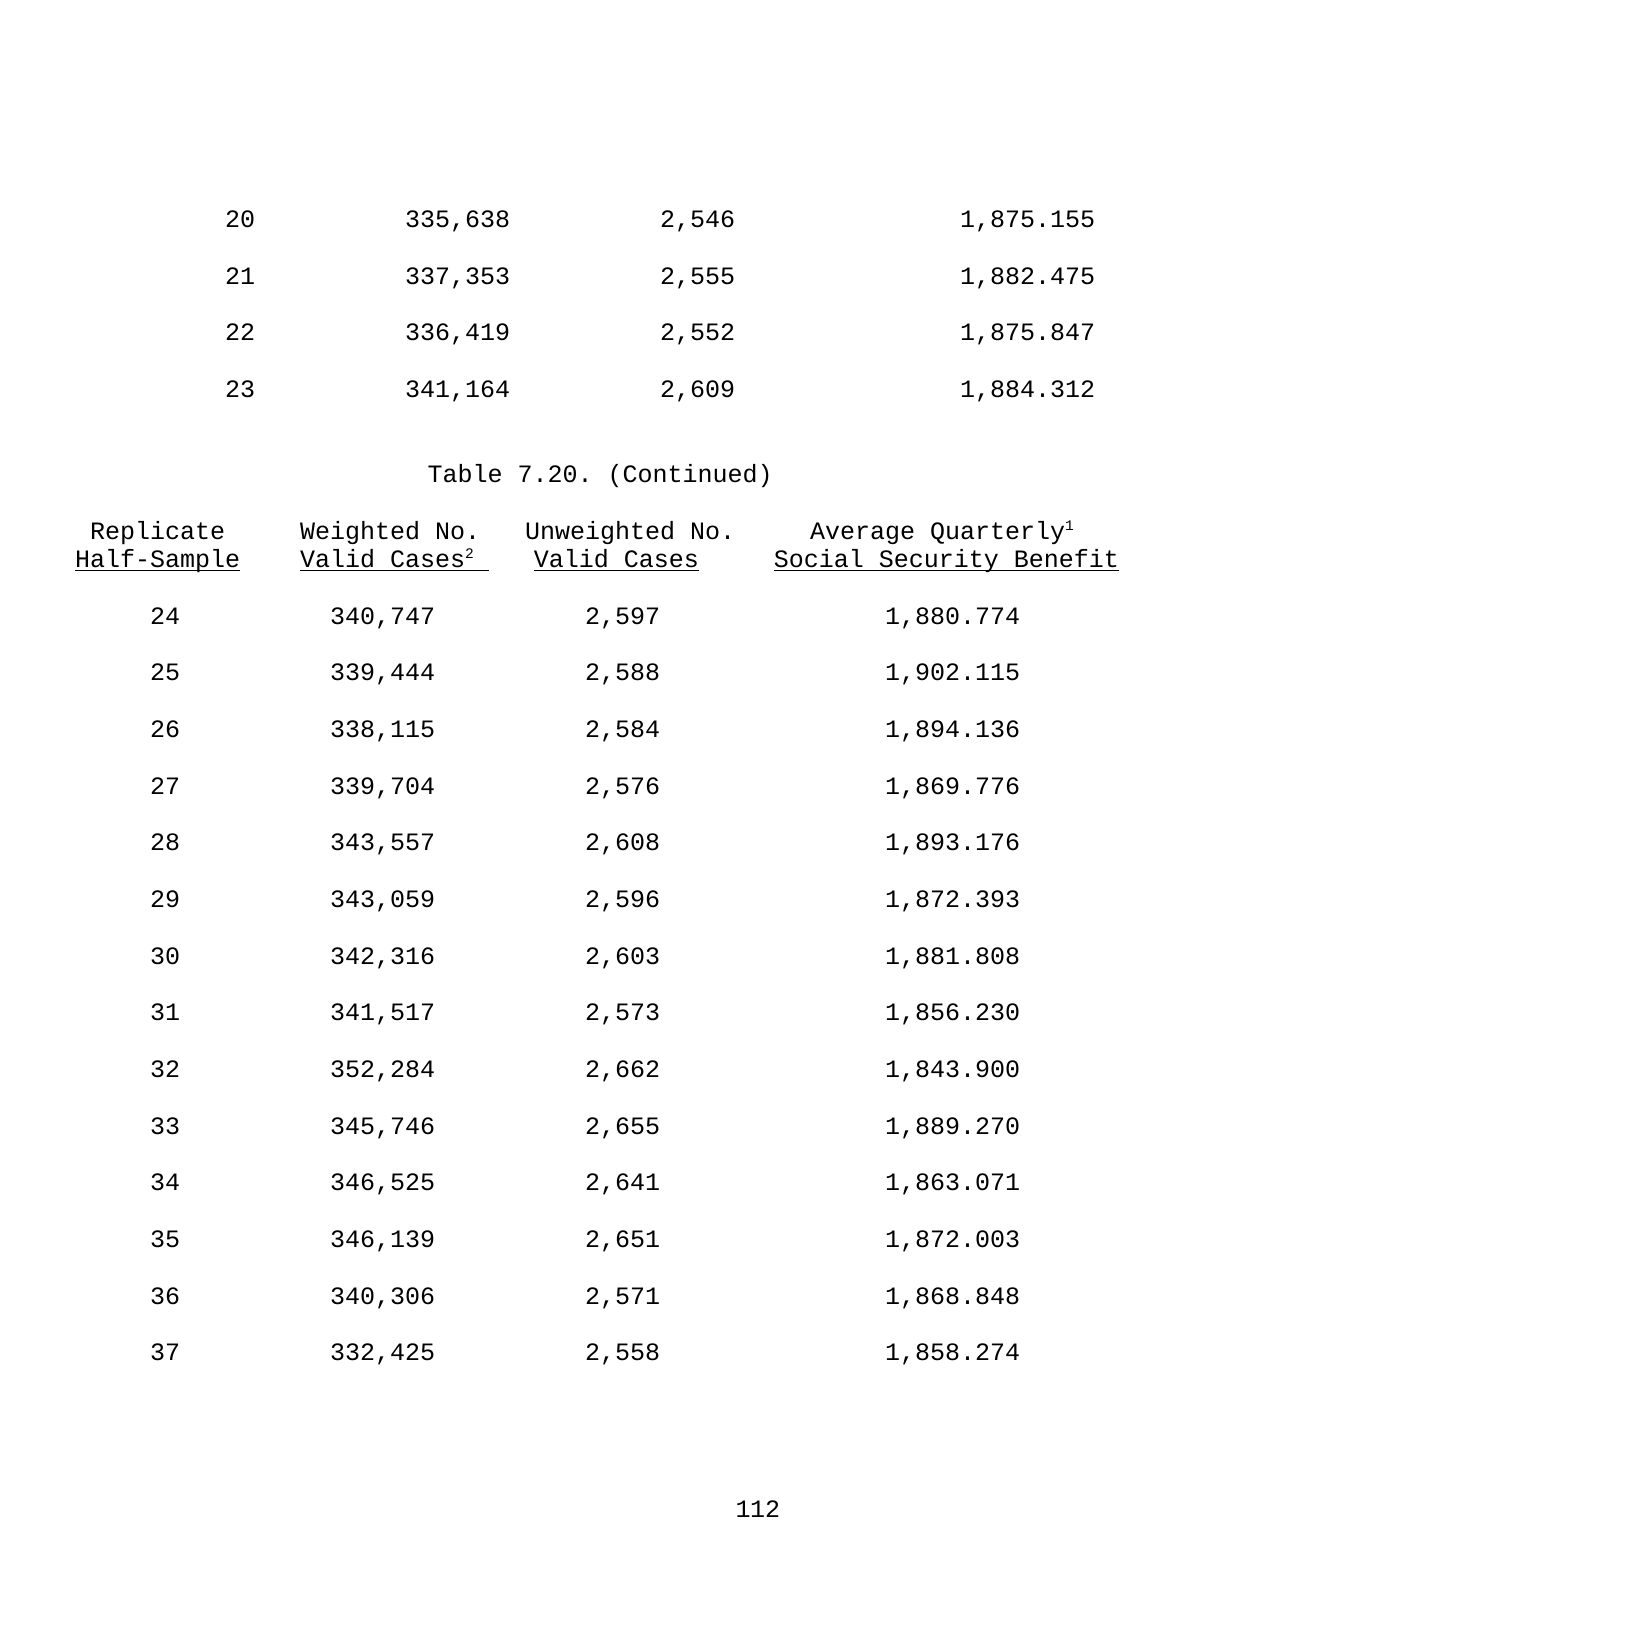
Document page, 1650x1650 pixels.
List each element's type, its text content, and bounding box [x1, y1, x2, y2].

text 32 352,284 2,662 1,843.900 [150, 1057, 1575, 1085]
text 35 346,139 2,651 1,872.003 [150, 1227, 1575, 1255]
text 21 337,353 2,555 1,882.475 [150, 263, 1575, 292]
text 22 336,419 2,552 1,875.847 [150, 320, 1575, 348]
text Half-Sample Valid Cases2 Valid Cases Social Security Benefit [150, 547, 1575, 575]
text 37 332,425 2,558 1,858.274 [150, 1340, 1575, 1368]
text Replicate Weighted No. Unweighted No. Average Quarterly1 [150, 518, 1575, 547]
text 33 345,746 2,655 1,889.270 [150, 1113, 1575, 1142]
text 20 335,638 2,546 1,875.155 [150, 207, 1575, 235]
text 31 341,517 2,573 1,856.230 [150, 1000, 1575, 1028]
text 28 343,557 2,608 1,893.176 [150, 830, 1575, 858]
text 23 341,164 2,609 1,884.312 [150, 377, 1575, 405]
text 29 343,059 2,596 1,872.393 [150, 887, 1575, 915]
text 24 340,747 2,597 1,880.774 [150, 603, 1575, 632]
text Table 7.20. (Continued) [150, 462, 1575, 490]
text 25 339,444 2,588 1,902.115 [150, 660, 1575, 688]
text 34 346,525 2,641 1,863.071 [150, 1170, 1575, 1198]
text 36 340,306 2,571 1,868.848 [150, 1283, 1575, 1312]
text 26 338,115 2,584 1,894.136 [150, 717, 1575, 745]
text 27 339,704 2,576 1,869.776 [150, 773, 1575, 802]
text 30 342,316 2,603 1,881.808 [150, 943, 1575, 972]
